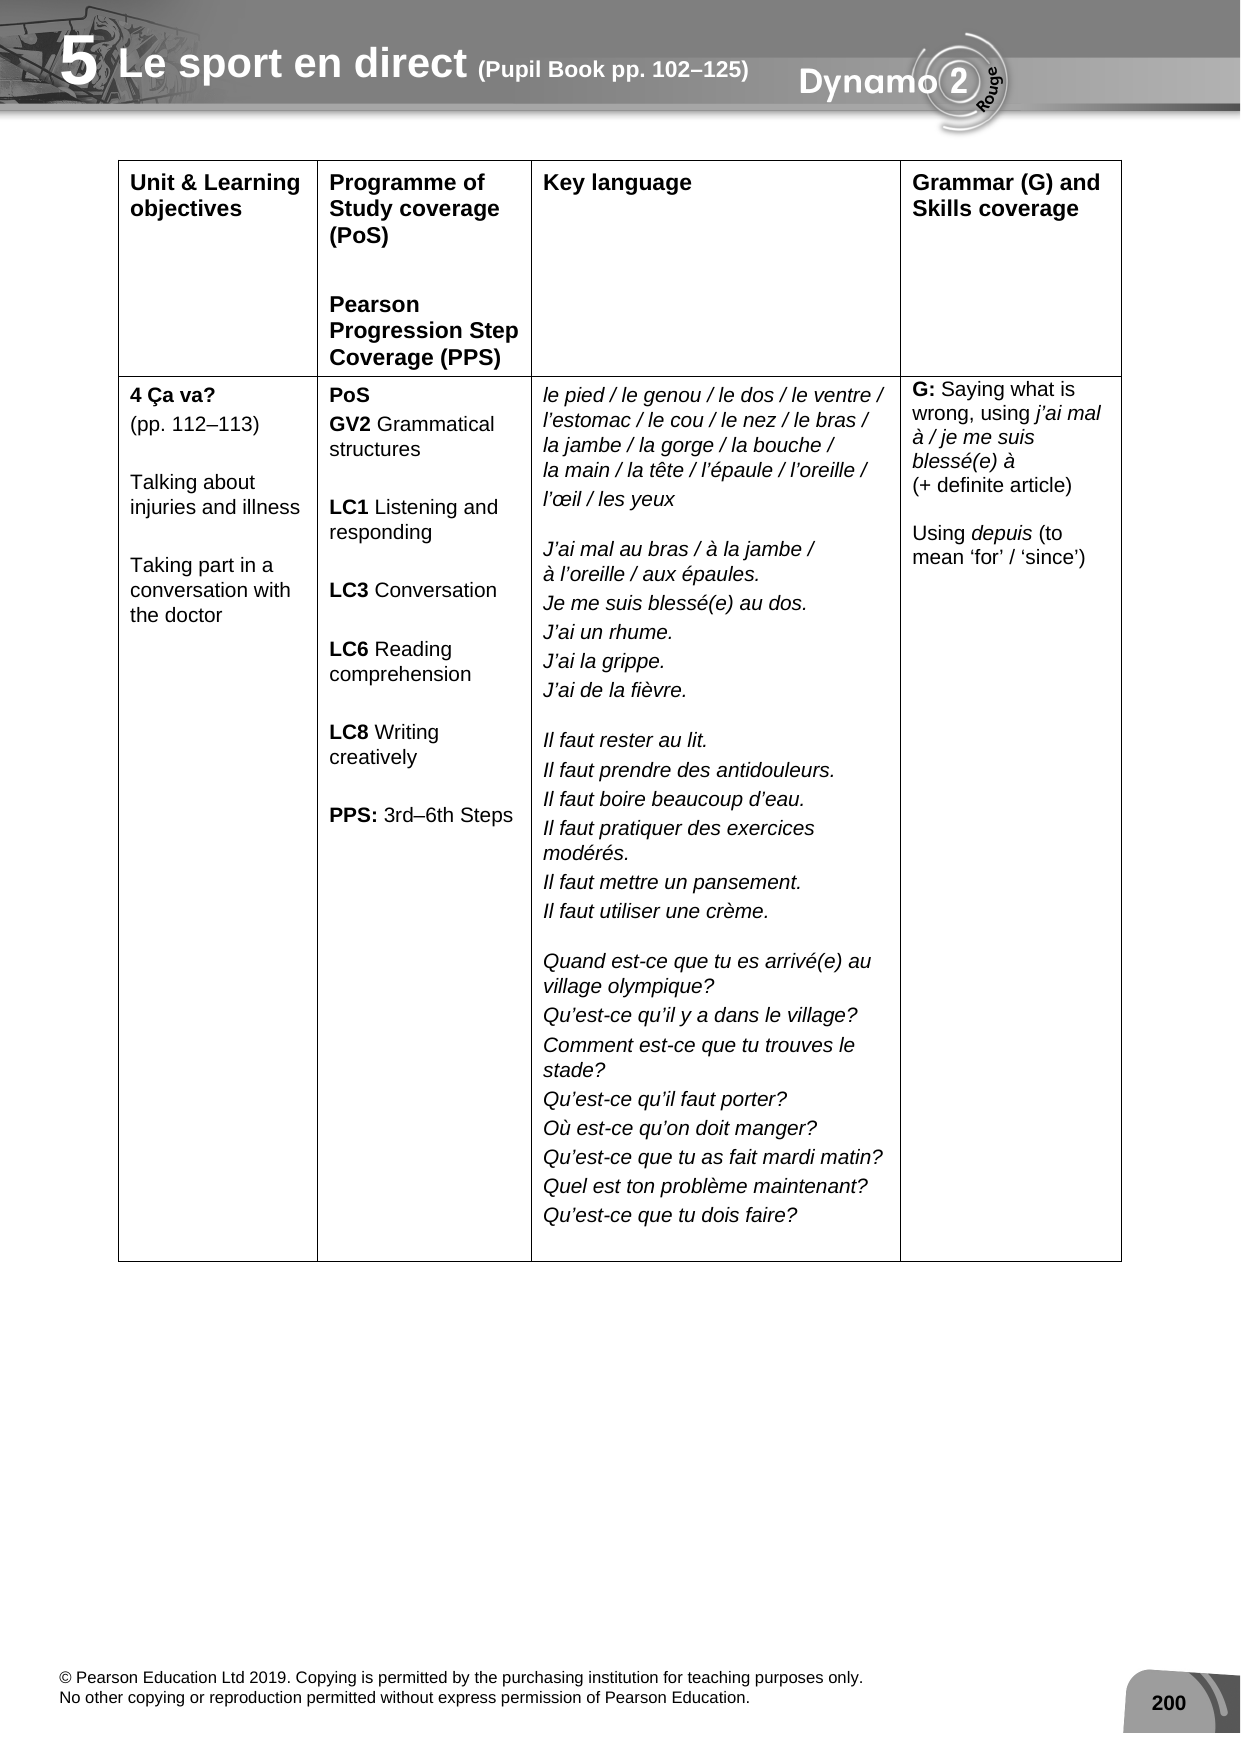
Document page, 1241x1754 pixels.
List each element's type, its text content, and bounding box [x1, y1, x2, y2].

table_cell le pied / le genou / le dos / le ventre / l’estomac / le cou / le nez / le bras / la jambe / la gorge / la bouche / la main / la tête / l’épaule / l’oreille / l’œil / les yeux J’ai mal au bras / à la jambe / à l’oreille / aux épaules. Je me suis blessé(e) au dos. J’ai un rhume. J’ai la grippe. J’ai de la fièvre. Il faut rester au lit. Il faut prendre des antidouleurs. Il faut boire beaucoup d’eau. Il faut pratiquer des exercices modérés. Il faut mettre un pansement. Il faut utiliser une crème. Quand est-ce que tu es arrivé(e) au village olympique? Qu’est-ce qu’il y a dans le village? Comment est-ce que tu trouves le stade? Qu’est-ce qu’il faut porter? Où est-ce qu’on doit manger? Qu’est-ce que tu as fait mardi matin? Quel est ton problème maintenant? Qu’est-ce que tu dois faire? [532, 377, 900, 1261]
table_header Programme of Study coverage (PoS) Pearson Progression Step Coverage (PPS) [318, 161, 531, 376]
table_cell 4 Ça va? (pp. 112–113) Talking about injuries and illness Taking part in a conversation with the doctor [119, 377, 317, 1261]
table_header Key language [532, 161, 900, 376]
table_header Grammar (G) and Skills coverage [901, 161, 1121, 376]
table_cell PoS GV2 Grammatical structures LC1 Listening and responding LC3 Conversation LC6 Reading comprehension LC8 Writing creatively PPS: 3rd–6th Steps [318, 377, 531, 1261]
table_header Unit & Learning objectives [119, 161, 317, 376]
table_cell G: Saying what is wrong, using j’ai mal à / je me suis blessé(e) à (+ definite article) Using depuis (to mean ‘for’ / ‘since’) [901, 377, 1121, 1261]
picture [0, 0, 1241, 213]
picture [1121, 1668, 1241, 1733]
